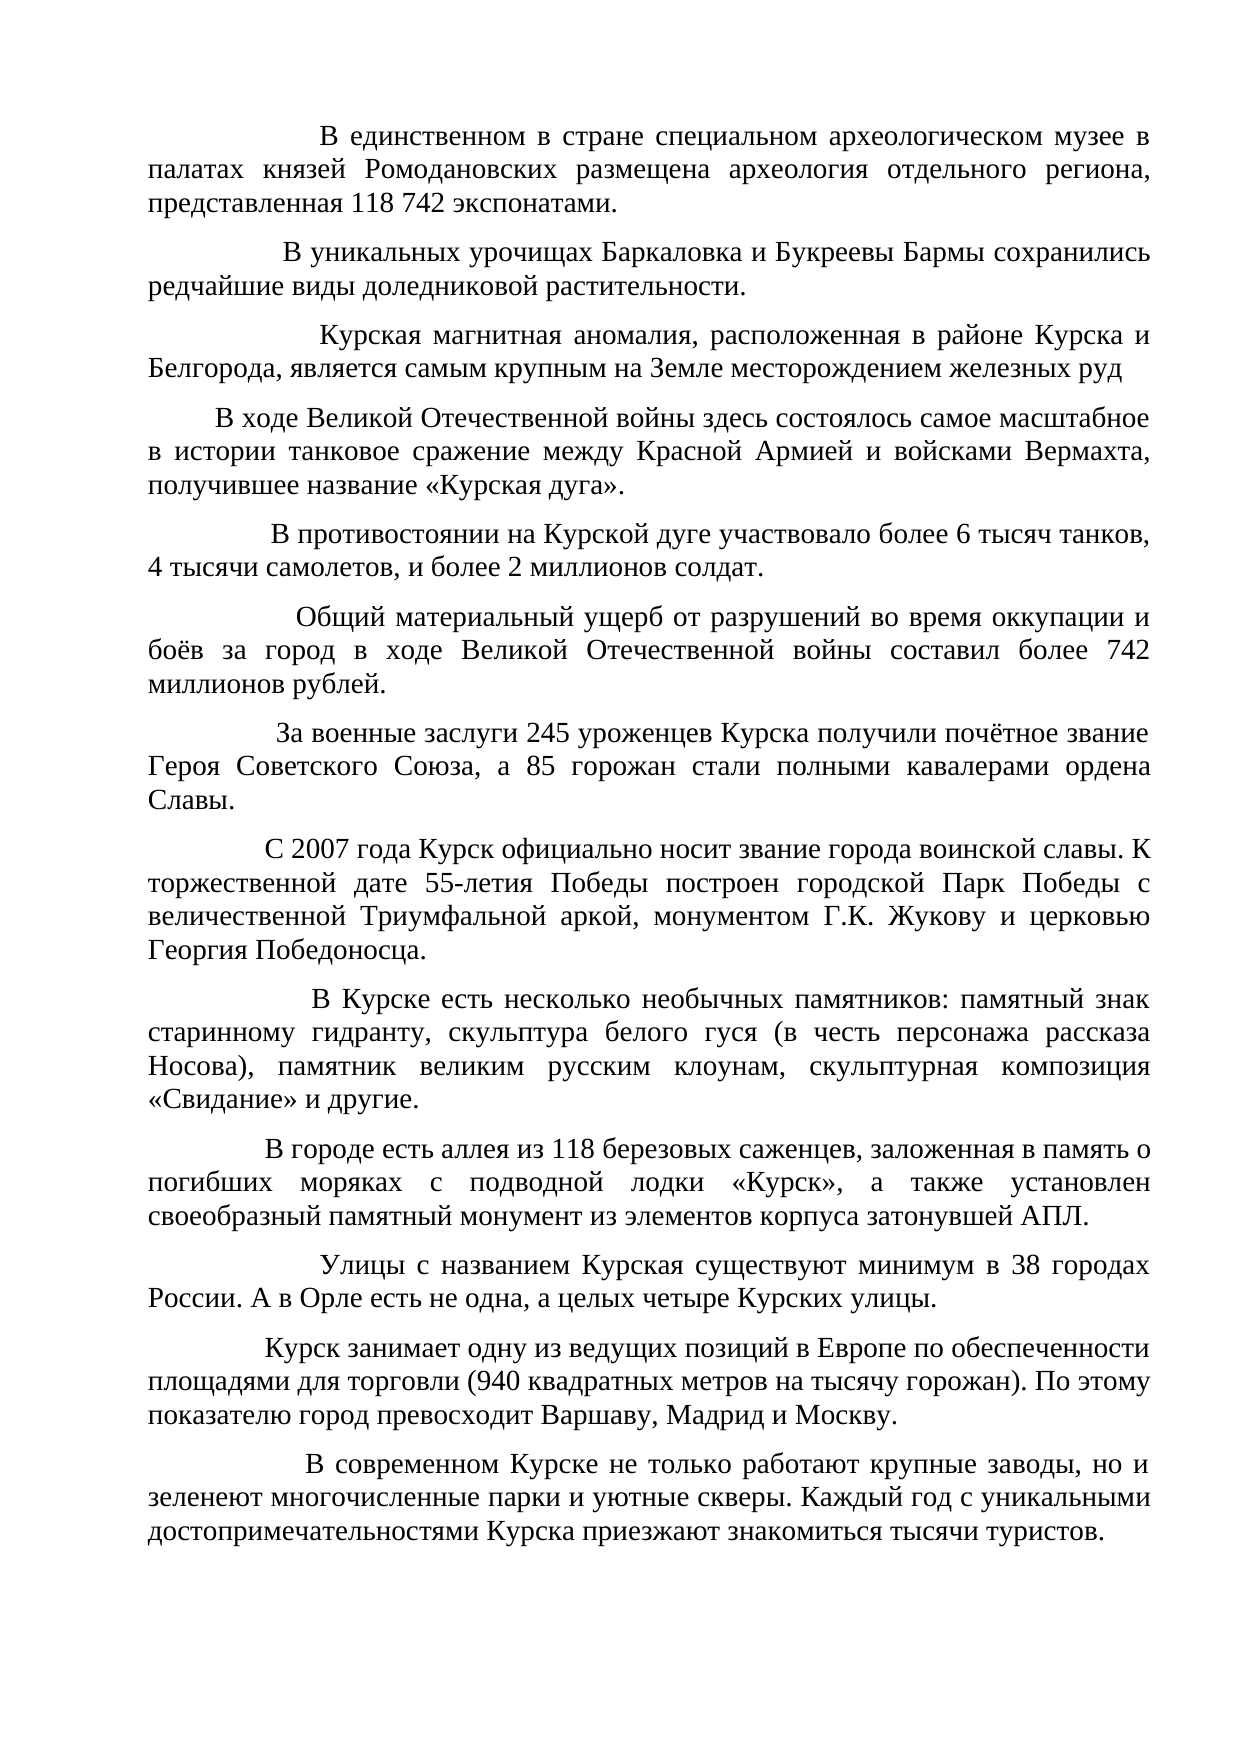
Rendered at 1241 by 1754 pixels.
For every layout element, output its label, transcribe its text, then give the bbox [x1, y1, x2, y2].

text В современном Курске не только работают крупные заводы, но и зеленеют многочисленные парки и уютные скверы. Каждый год с уникальными достопримечательностями Курска приезжают знакомиться тысячи туристов. [148, 1446, 1152, 1547]
text Общий материальный ущерб от разрушений во время оккупации и боёв за город в ходе Великой Отечественной войны составил более 742 миллионов рублей. [148, 599, 1152, 699]
text С 2007 года Курск официально носит звание города воинской славы. К торжественной дате 55-летия Победы построен городской Парк Победы с величественной Триумфальной аркой, монументом Г.К. Жукову и церковью Георгия Победоносца. [148, 831, 1152, 965]
text Курск занимает одну из ведущих позиций в Европе по обеспеченности площадями для торговли (940 квадратных метров на тысячу горожан). По этому показателю город превосходит Варшаву, Мадрид и Москву. [148, 1330, 1152, 1430]
text Курская магнитная аномалия, расположенная в районе Курска и Белгорода, является самым крупным на Земле месторождением железных руд [148, 317, 1152, 384]
text В противостоянии на Курской дуге участвовало более 6 тысяч танков, 4 тысячи самолетов, и более 2 миллионов солдат. [148, 516, 1152, 583]
text В городе есть аллея из 118 березовых саженцев, заложенная в память о погибших моряках с подводной лодки «Курск», а также установлен своеобразный памятный монумент из элементов корпуса затонувшей АПЛ. [148, 1131, 1152, 1231]
text В Курске есть несколько необычных памятников: памятный знак старинному гидранту, скульптура белого гуся (в честь персонажа рассказа Носова), памятник великим русским клоунам, скульптурная композиция «Свидание» и другие. [148, 981, 1152, 1115]
text В единственном в стране специальном археологическом музее в палатах князей Ромодановских размещена археология отдельного региона, представленная 118 742 экспонатами. [148, 118, 1152, 219]
text Улицы с названием Курская существуют минимум в 38 городах России. А в Орле есть не одна, а целых четыре Курских улицы. [148, 1247, 1152, 1314]
text За военные заслуги 245 уроженцев Курска получили почётное звание Героя Советского Союза, а 85 горожан стали полными кавалерами ордена Славы. [148, 715, 1152, 816]
text В ходе Великой Отечественной войны здесь состоялось самое масштабное в истории танковое сражение между Красной Армией и войсками Вермахта, получившее название «Курская дуга». [148, 400, 1152, 500]
text В уникальных урочищах Баркаловка и Букреевы Бармы сохранились редчайшие виды доледниковой растительности. [148, 234, 1152, 301]
